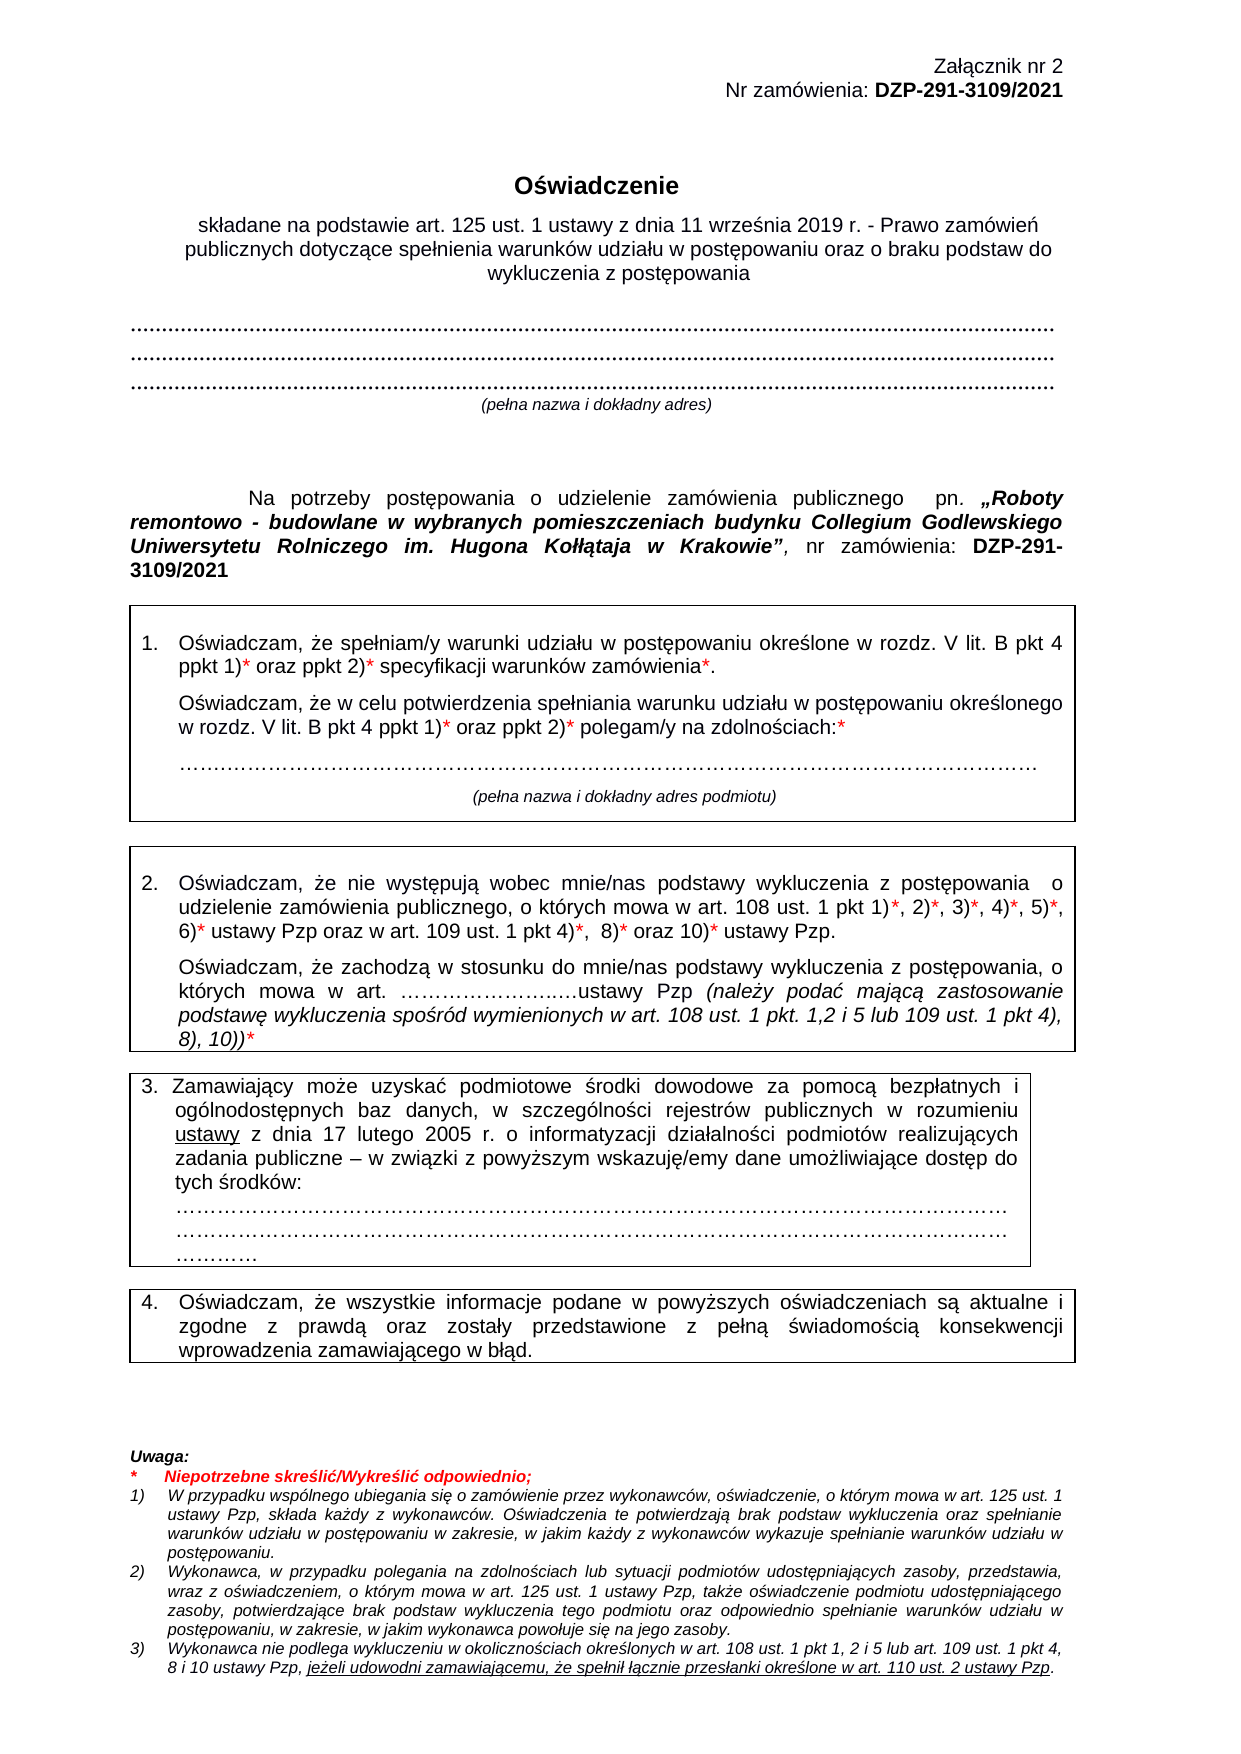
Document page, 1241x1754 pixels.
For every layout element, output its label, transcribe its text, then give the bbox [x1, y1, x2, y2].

table_header Oświadczam, że nie występują wobec mnie/nas podstawy wykluczenia z postępowania o udzielenie zamówienia publicznego, o których mowa w art. 108 ust. 1 pkt 1)*, 2)*, 3)*, 4)*, 5)*, 6)* ustawy Pzp oraz w art. 109 ust. 1 pkt 4)*, 8)* oraz 10)* ustawy Pzp. Oświadczam, że zachodzą w stosunku do mnie/nas podstawy wykluczenia z postępowania, o których mowa w art. …………………..…ustawy Pzp (należy podać mającą zastosowanie podstawę wykluczenia spośród wymienionych w art. 108 ust. 1 pkt. 1,2 i 5 lub 109 ust. 1 pkt 4), 8), 10))* [131, 847, 1074, 1051]
text .................................................................................................................................................... [130, 337, 1060, 366]
text .................................................................................................................................................... [130, 308, 1060, 337]
table_header Oświadczam, że spełniam/y warunki udziału w postępowaniu określone w rozdz. V lit. B pkt 4 ppkt 1)* oraz ppkt 2)* specyfikacji warunków zamówienia*. Oświadczam, że w celu potwierdzenia spełniania warunku udziału w postępowaniu określonego w rozdz. V lit. B pkt 4 ppkt 1)* oraz ppkt 2)* polegam/y na zdolnościach:* …….……………………………………………………………………………………………………… (pełna nazwa i dokładny adres podmiotu) [131, 606, 1074, 821]
text Na potrzeby postępowania o udzielenie zamówienia publicznego pn. „Roboty remontowo - budowlane w wybranych pomieszczeniach budynku Collegium Godlewskiego Uniwersytetu Rolniczego im. Hugona Kołłątaja w Krakowie”, nr zamówienia: DZP-291-3109/2021 [130, 486, 1063, 581]
table_header Oświadczam, że wszystkie informacje podane w powyższych oświadczeniach są aktualne i zgodne z prawdą oraz zostały przedstawione z pełną świadomością konsekwencji wprowadzenia zamawiającego w błąd. [131, 1290, 1074, 1362]
text .................................................................................................................................................... [130, 366, 1060, 394]
table_header 3. Zamawiający może uzyskać podmiotowe środki dowodowe za pomocą bezpłatnych i ogólnodostępnych baz danych, w szczególności rejestrów publicznych w rozumieniu ustawy z dnia 17 lutego 2005 r. o informatyzacji działalności podmiotów realizujących zadania publiczne – w związki z powyższym wskazuję/emy dane umożliwiające dostęp do tych środków: ……………………………………………………………………………………………………………………………………………………………………………………………………………………………… [131, 1074, 1030, 1266]
text składane na podstawie art. 125 ust. 1 ustawy z dnia 11 września 2019 r. - Prawo zamówień publicznych dotyczące spełnienia warunków udziału w postępowaniu oraz o braku podstaw do wykluczenia z postępowania [174, 212, 1063, 284]
text (pełna nazwa i dokładny adres) [130, 394, 1063, 414]
text Oświadczenie [130, 171, 1063, 200]
